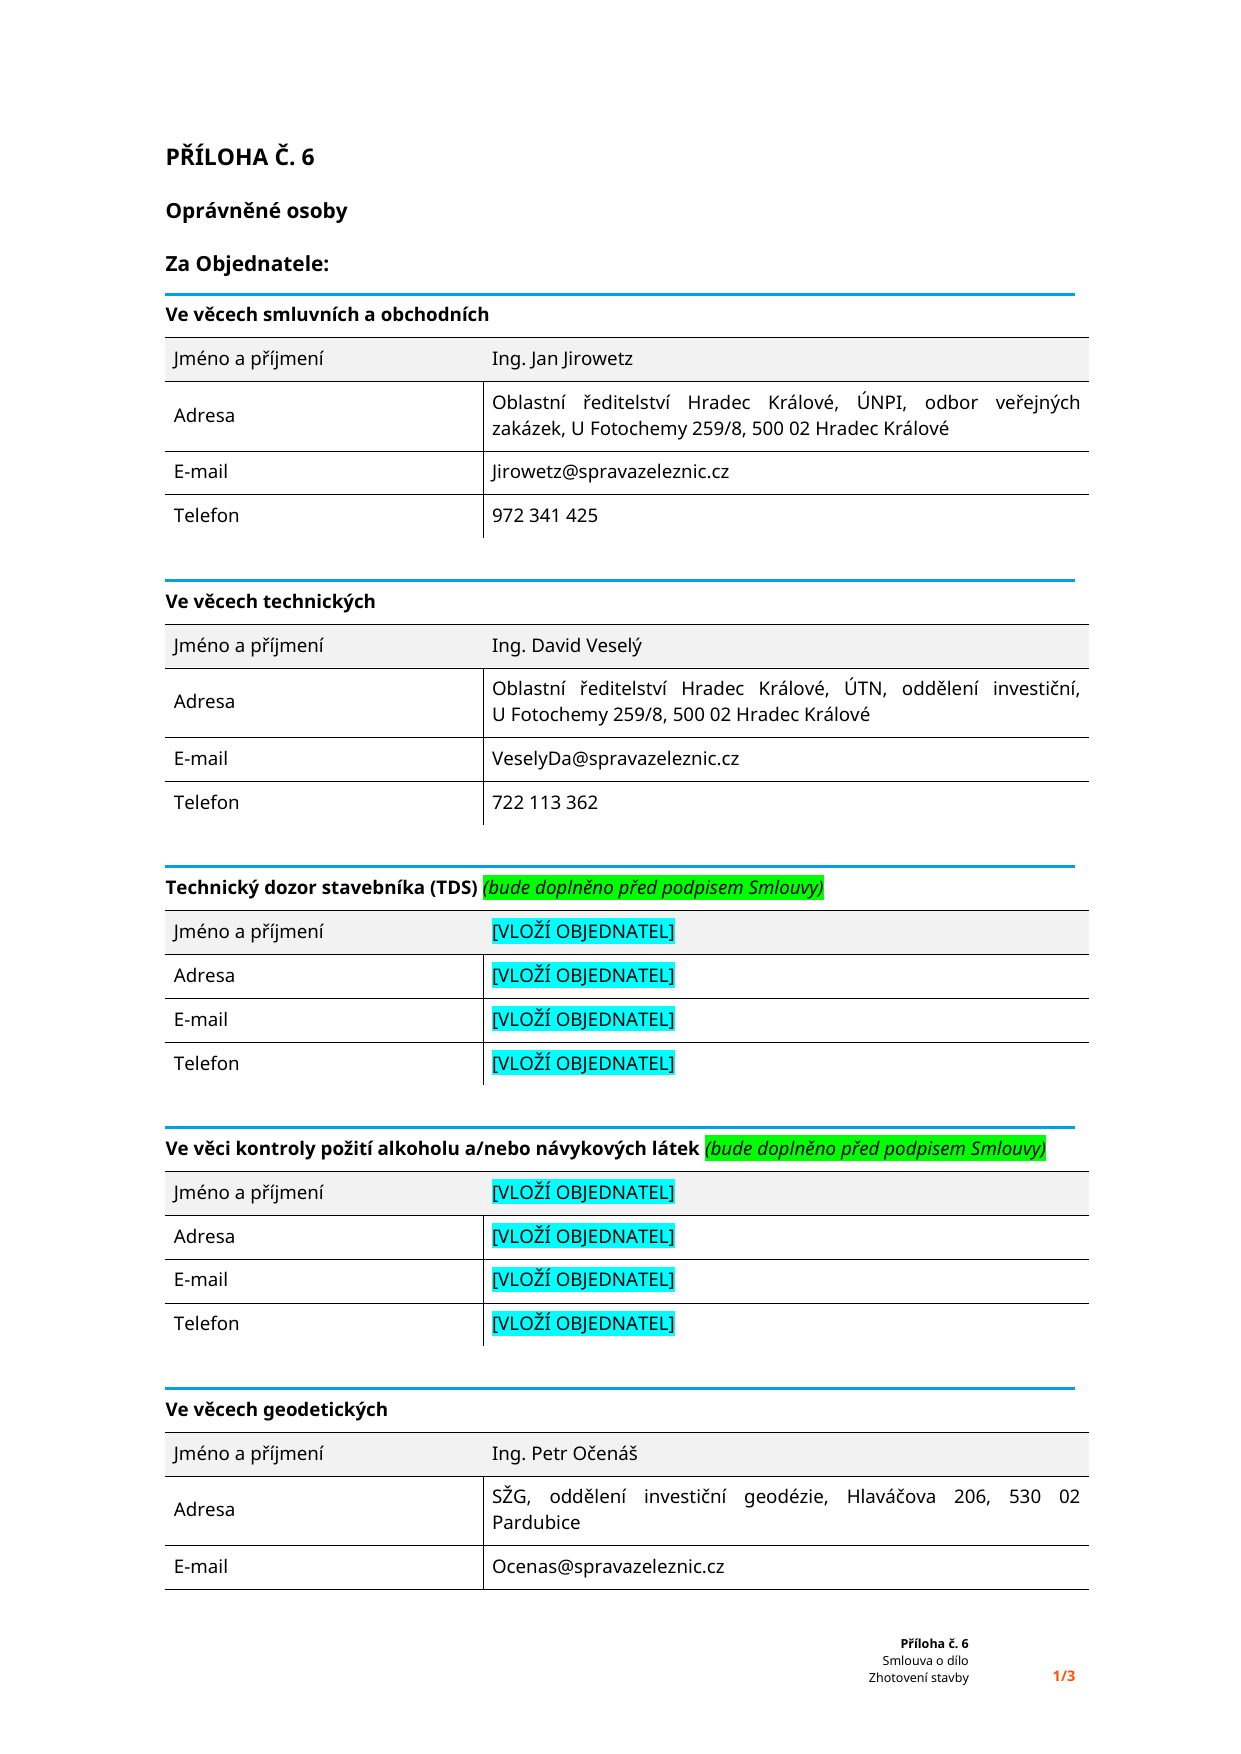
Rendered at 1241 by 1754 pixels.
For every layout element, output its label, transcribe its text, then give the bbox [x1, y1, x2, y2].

table_header Jméno a příjmení [165, 1172, 484, 1215]
text Ve věcech smluvních a obchodních [165, 296, 1075, 327]
table_cell Jirowetz@spravazeleznic.cz [484, 452, 1089, 494]
table_cell [VLOŽÍ OBJEDNATEL] [484, 1304, 1089, 1346]
text Za Objednatele: [165, 249, 1075, 277]
table_cell E-mail [165, 452, 483, 494]
table_cell [VLOŽÍ OBJEDNATEL] [484, 955, 1089, 998]
table_cell E-mail [165, 999, 483, 1042]
table_cell SŽG, oddělení investiční geodézie, Hlaváčova 206, 530 02 Pardubice [484, 1477, 1089, 1545]
table_header [VLOŽÍ OBJEDNATEL] [484, 1172, 1089, 1215]
text Technický dozor stavebníka (TDS) (bude doplněno před podpisem Smlouvy) [165, 868, 1075, 900]
table_cell VeselyDa@spravazeleznic.cz [484, 738, 1089, 781]
table_cell Adresa [165, 1216, 483, 1258]
table_cell Oblastní ředitelství Hradec Králové, ÚNPI, odbor veřejných zakázek, U Fotochemy 259/8, 500 02 Hradec Králové [484, 382, 1089, 451]
table_cell [VLOŽÍ OBJEDNATEL] [484, 1216, 1089, 1258]
table_header Ing. Jan Jirowetz [484, 338, 1089, 381]
table_cell [VLOŽÍ OBJEDNATEL] [484, 1043, 1089, 1085]
table_cell Telefon [165, 495, 483, 538]
table_cell [VLOŽÍ OBJEDNATEL] [484, 1260, 1089, 1302]
table_cell 972 341 425 [484, 495, 1089, 538]
table_cell Telefon [165, 1304, 483, 1346]
text Příloha č. 6 [165, 141, 1075, 173]
text Ve věcech technických [165, 582, 1075, 614]
table_cell Oblastní ředitelství Hradec Králové, ÚTN, oddělení investiční, U Fotochemy 259/8, 500 02 Hradec Králové [484, 669, 1089, 737]
table_header Ing. David Veselý [484, 625, 1089, 667]
table_cell 722 113 362 [484, 782, 1089, 824]
table_cell Adresa [165, 382, 483, 451]
table_cell Telefon [165, 1043, 483, 1085]
table_header Jméno a příjmení [165, 1433, 484, 1476]
table_header Jméno a příjmení [165, 911, 484, 954]
table_cell Adresa [165, 1477, 483, 1545]
table_header [VLOŽÍ OBJEDNATEL] [484, 911, 1089, 954]
table_header Jméno a příjmení [165, 338, 484, 381]
text Ve věcech geodetických [165, 1390, 1075, 1422]
table_header Ing. Petr Očenáš [484, 1433, 1089, 1476]
text Oprávněné osoby [165, 197, 1075, 225]
table_cell E-mail [165, 738, 483, 781]
table_cell Adresa [165, 669, 483, 737]
table_cell Telefon [165, 782, 483, 824]
table_cell E-mail [165, 1546, 483, 1589]
table_cell Adresa [165, 955, 483, 998]
table_cell [VLOŽÍ OBJEDNATEL] [484, 999, 1089, 1042]
table_cell E-mail [165, 1260, 483, 1302]
table_cell Ocenas@spravazeleznic.cz [484, 1546, 1089, 1589]
table_header Jméno a příjmení [165, 625, 484, 667]
text Ve věci kontroly požití alkoholu a/nebo návykových látek (bude doplněno před podpisem Smlouvy) [165, 1129, 1075, 1161]
